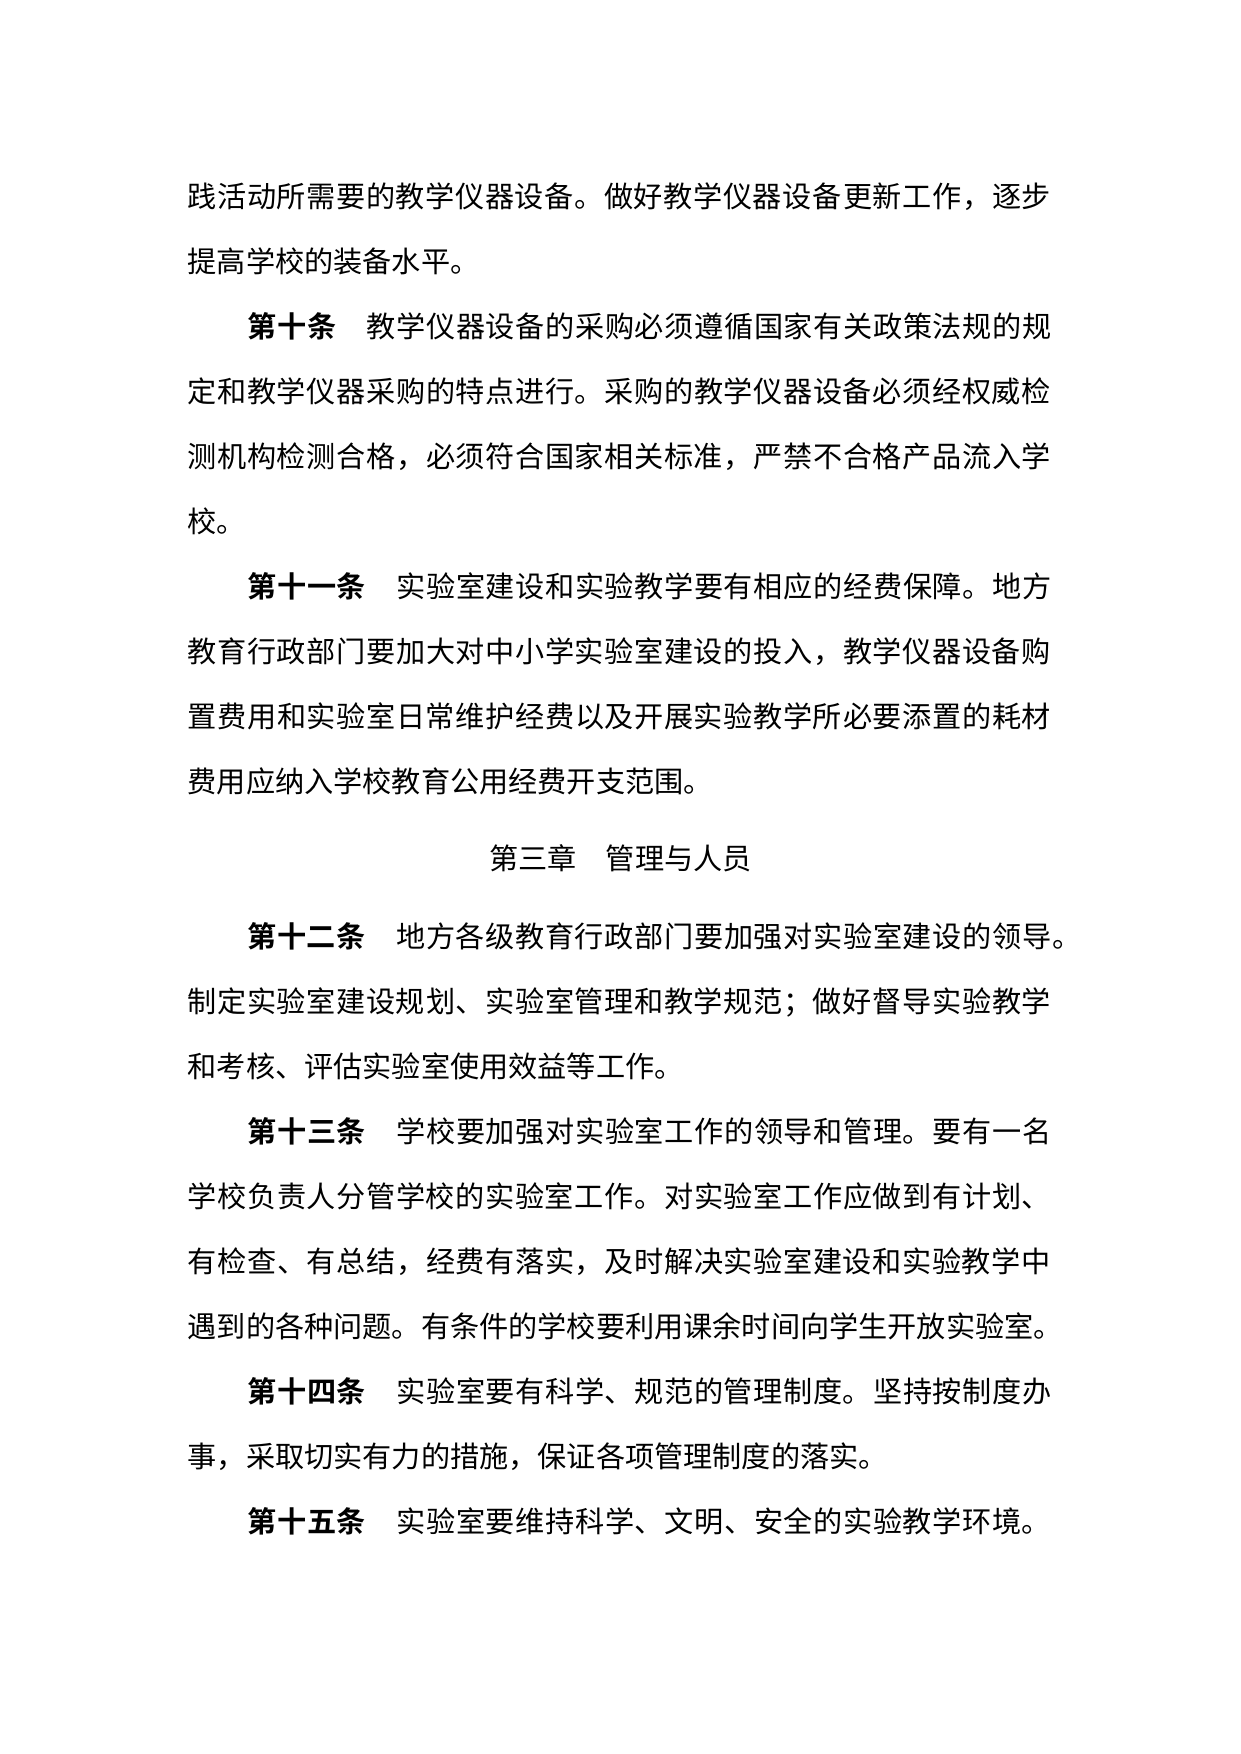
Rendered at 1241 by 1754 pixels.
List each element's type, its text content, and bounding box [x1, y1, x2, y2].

text 第十三条 学校要加强对实验室工作的领导和管理。要有一名学校负责人分管学校的实验室工作。对实验室工作应做到有计划、有检查、有总结，经费有落实，及时解决实验室建设和实验教学中遇到的各种问题。有条件的学校要利用课余时间向学生开放实验室。 [187, 1097, 1053, 1357]
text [187, 162, 1053, 292]
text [187, 1487, 1053, 1552]
text 第十四条 实验室要有科学、规范的管理制度。坚持按制度办事，采取切实有力的措施，保证各项管理制度的落实。 [187, 1357, 1053, 1487]
text 第三章 管理与人员 [187, 824, 1053, 889]
text 第十二条 地方各级教育行政部门要加强对实验室建设的领导。制定实验室建设规划、实验室管理和教学规范；做好督导实验教学和考核、评估实验室使用效益等工作。 [187, 902, 1053, 1097]
text 第十条 教学仪器设备的采购必须遵循国家有关政策法规的规定和教学仪器采购的特点进行。采购的教学仪器设备必须经权威检测机构检测合格，必须符合国家相关标准，严禁不合格产品流入学校。 [187, 292, 1053, 552]
text 第十一条 实验室建设和实验教学要有相应的经费保障。地方教育行政部门要加大对中小学实验室建设的投入，教学仪器设备购置费用和实验室日常维护经费以及开展实验教学所必要添置的耗材费用应纳入学校教育公用经费开支范围。 [187, 552, 1053, 812]
